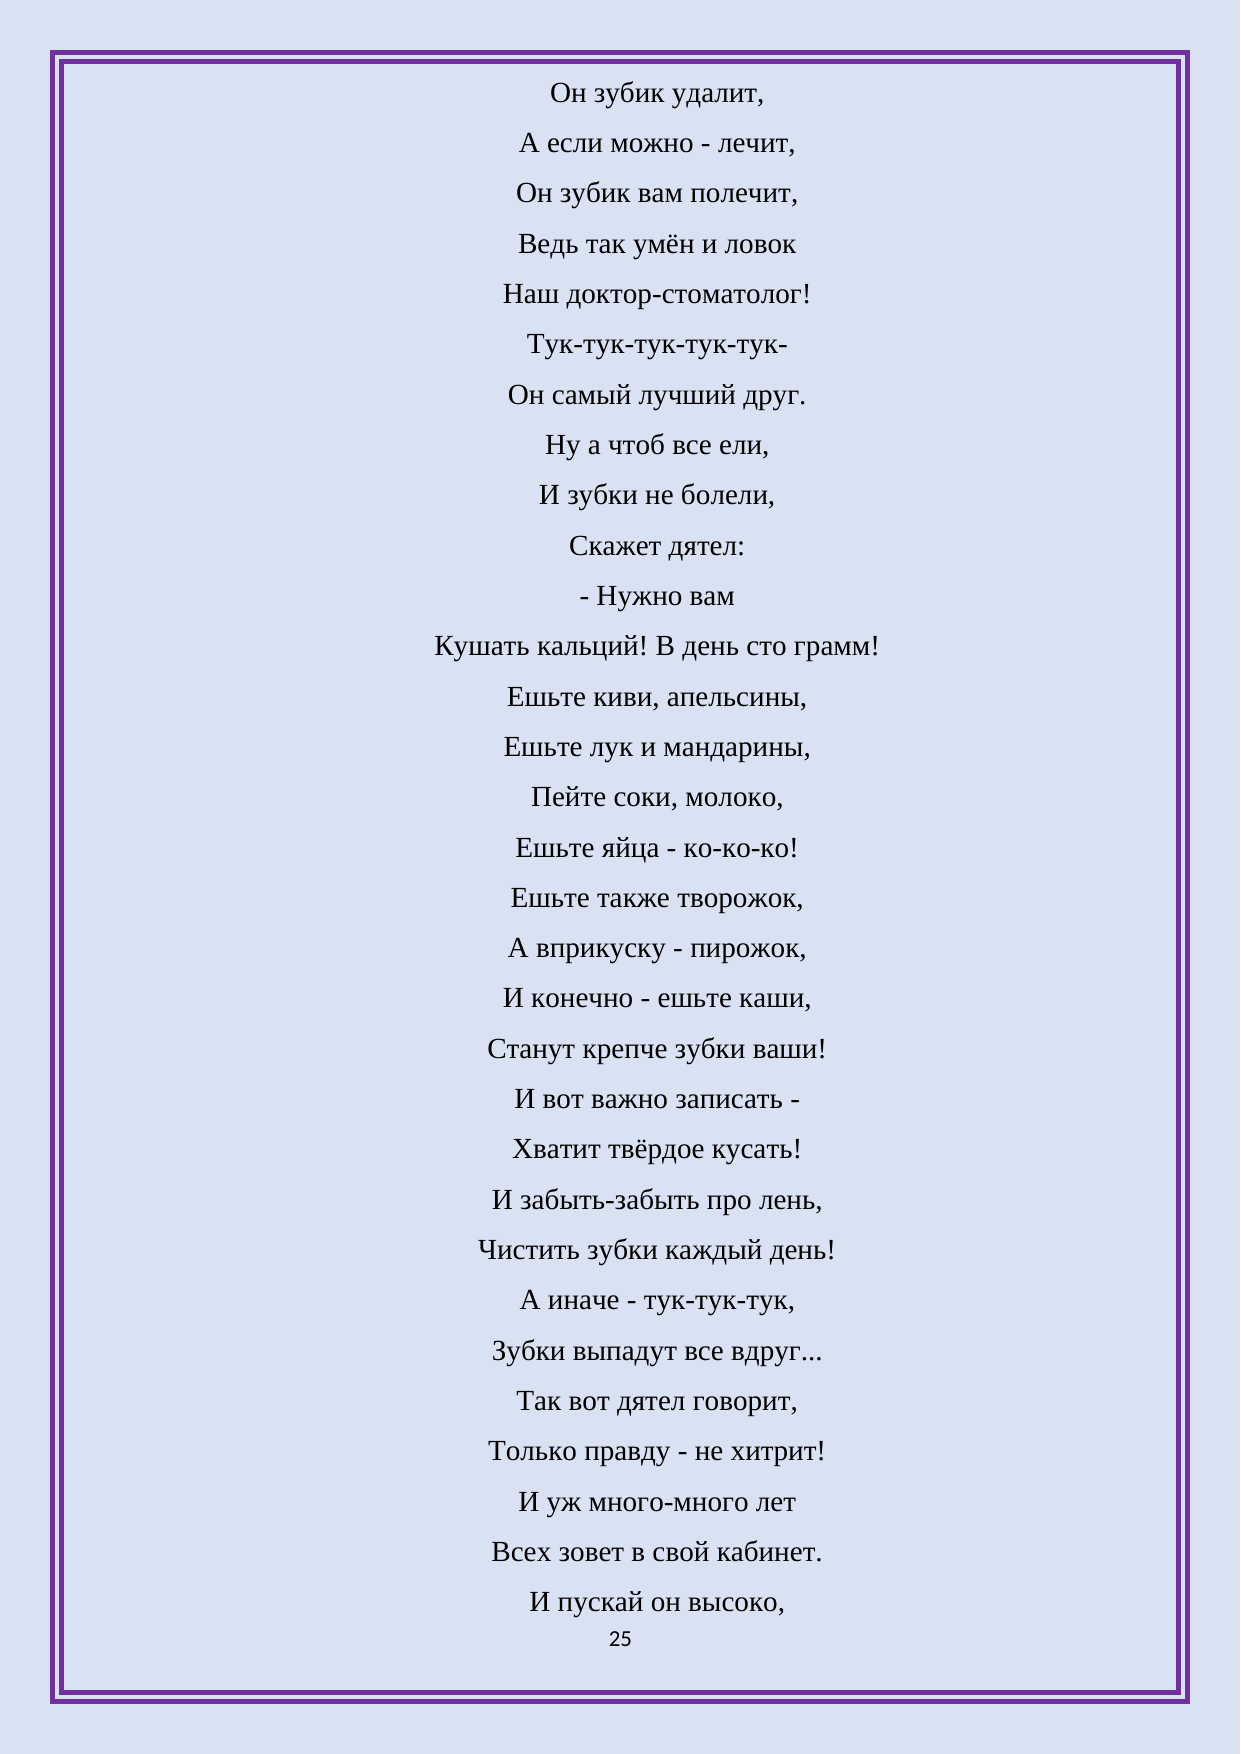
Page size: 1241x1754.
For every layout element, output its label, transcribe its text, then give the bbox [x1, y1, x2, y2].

text Всех зовет в свой кабинет. [75, 1534, 1165, 1568]
text Ешьте лук и мандарины, [75, 729, 1165, 763]
text Наш доктор-стоматолог! [75, 276, 1165, 310]
text Только правду - не хитрит! [75, 1433, 1165, 1467]
text Ведь так умён и ловок [75, 226, 1165, 259]
text Он зубик удалит, [75, 75, 1165, 108]
text Тук-тук-тук-тук-тук- [75, 327, 1165, 360]
text И уж много-много лет [75, 1484, 1165, 1517]
text Так вот дятел говорит, [75, 1383, 1165, 1417]
text И пускай он высоко, [75, 1584, 1165, 1618]
text А если можно - лечит, [75, 125, 1165, 159]
text И забыть-забыть про лень, [75, 1182, 1165, 1215]
text И конечно - ешьте каши, [75, 981, 1165, 1014]
text Станут крепче зубки ваши! [75, 1031, 1165, 1064]
text Хватит твёрдое кусать! [75, 1132, 1165, 1165]
text - Нужно вам [75, 578, 1165, 612]
text Ешьте также творожок, [75, 880, 1165, 913]
text Ешьте киви, апельсины, [75, 679, 1165, 712]
text Зубки выпадут все вдруг... [75, 1333, 1165, 1366]
text И вот важно записать - [75, 1081, 1165, 1115]
text Ешьте яйца - ко-ко-ко! [75, 830, 1165, 863]
text И зубки не болели, [75, 477, 1165, 511]
text А иначе - тук-тук-тук, [75, 1282, 1165, 1316]
text А вприкуску - пирожок, [75, 930, 1165, 964]
text Пейте соки, молоко, [75, 779, 1165, 813]
text Ну а чтоб все ели, [75, 427, 1165, 461]
text Чистить зубки каждый день! [75, 1232, 1165, 1266]
text Скажет дятел: [75, 528, 1165, 561]
text Кушать кальций! В день сто грамм! [75, 628, 1165, 662]
text Он зубик вам полечит, [75, 176, 1165, 209]
text Он самый лучший друг. [75, 377, 1165, 410]
